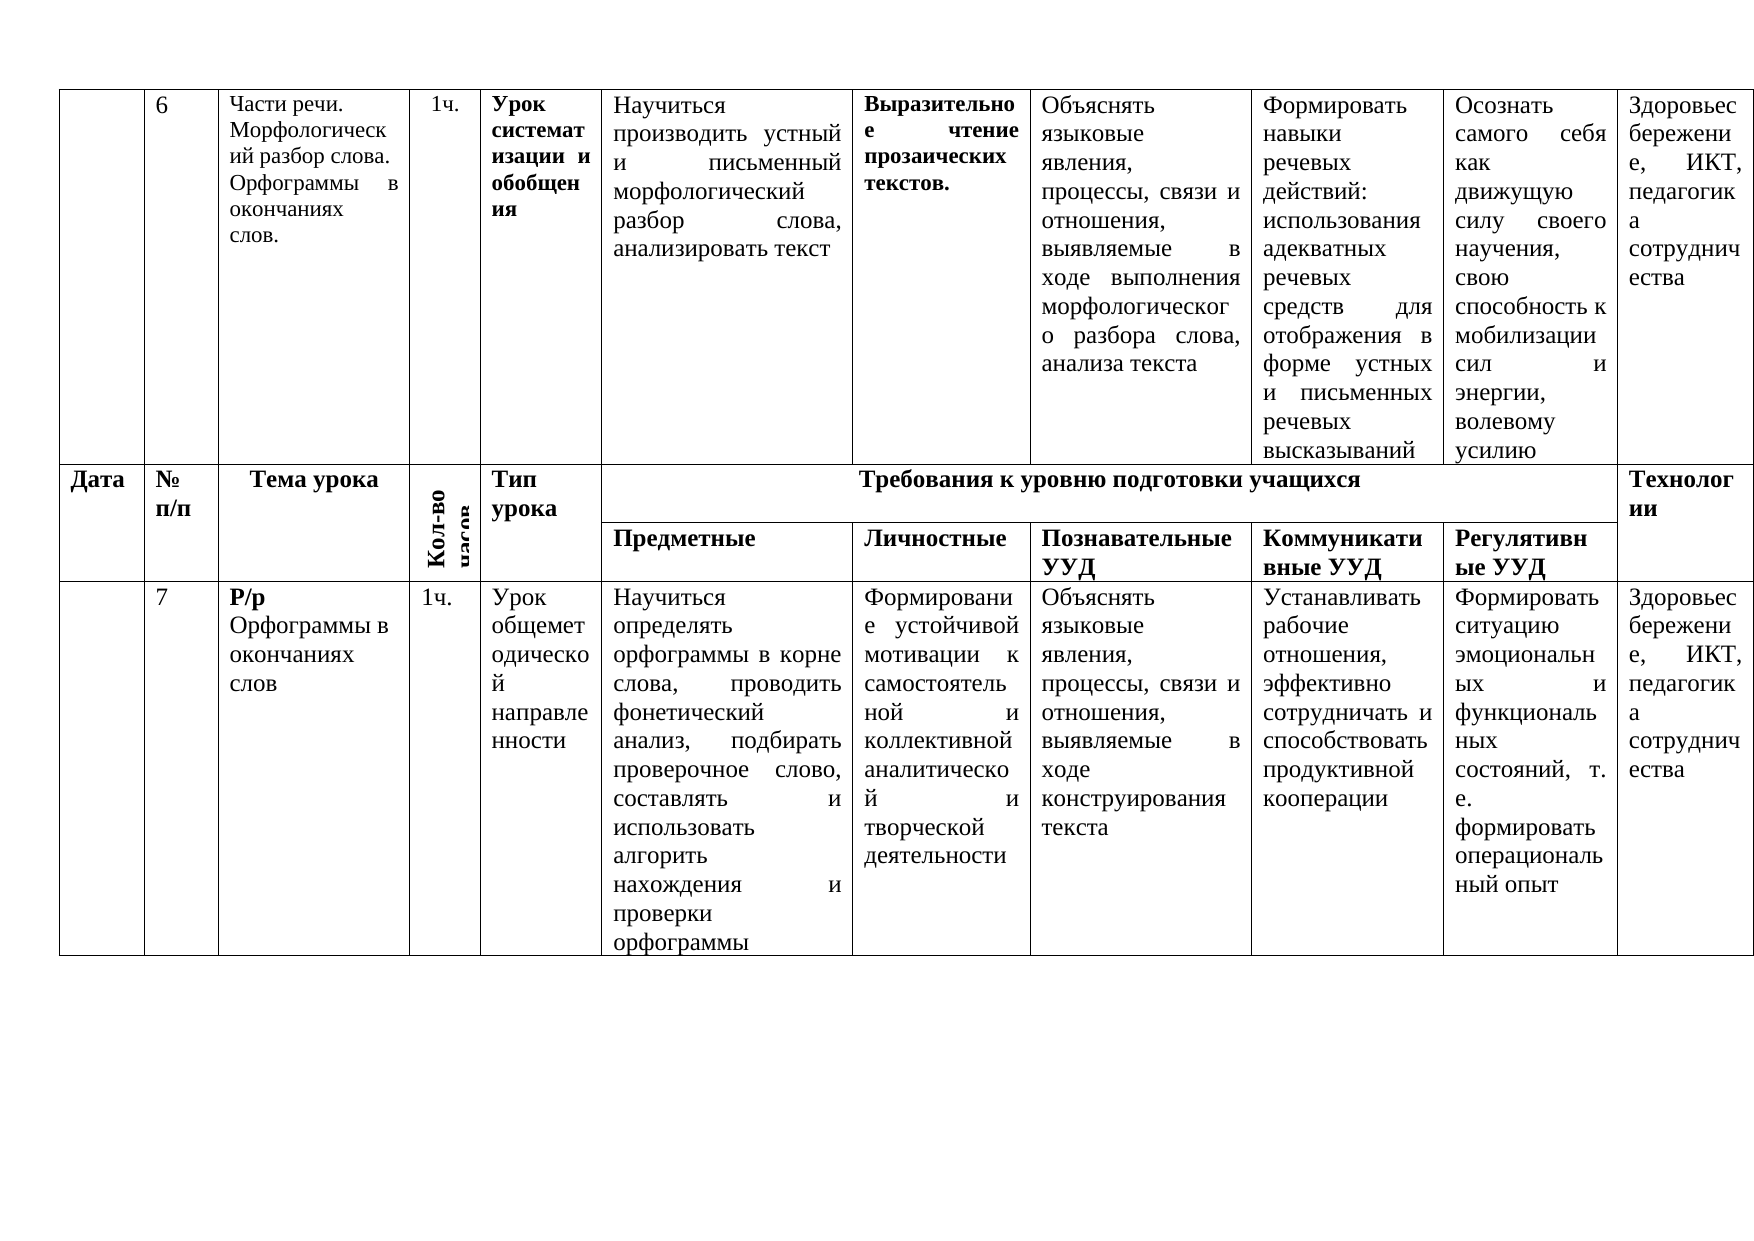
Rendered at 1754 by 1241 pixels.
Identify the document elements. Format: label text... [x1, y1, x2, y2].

table_cell 1ч. [410, 582, 480, 955]
table_cell Технологии [1618, 465, 1753, 581]
table_cell [60, 582, 144, 955]
table_cell Устанавливать рабочие отношения, эффективно сотрудничать и способствовать продуктивной кооперации [1252, 582, 1443, 955]
table_cell № п/п [145, 465, 218, 581]
table_cell Дата [60, 465, 144, 581]
table_cell Тип урока [481, 465, 601, 581]
table_cell Кол-во часов [410, 465, 480, 581]
table_cell Формирование устойчивой мотивации к самостоятельной и коллективной аналитической и творческой деятельности [853, 582, 1030, 955]
table_cell Формировать ситуацию эмоциональных и функциональных состояний, т. е. формировать операциональный опыт [1444, 582, 1617, 955]
table_cell Научиться производить устный и письменный морфологический разбор слова, анализировать текст [602, 90, 852, 463]
table_cell Выразительное чтение прозаических текстов. [853, 90, 1030, 463]
table_cell Урок общеметодической направленности [481, 582, 601, 955]
table_cell Научиться определять орфограммы в корне слова, проводить фонетический анализ, подбирать проверочное слово, составлять и использовать алгорить нахождения и проверки орфограммы [602, 582, 852, 955]
table_cell 6 [145, 90, 218, 463]
table_cell Тема урока [219, 465, 409, 581]
table_cell Регулятивные УУД [1444, 523, 1617, 581]
table_cell Осознать самого себя как движущую силу своего научения, свою способность к мобилизации сил и энергии, волевому усилию [1444, 90, 1617, 463]
table_cell Формировать навыки речевых действий: использования адекватных речевых средств для отображения в форме устных и письменных речевых высказываний [1252, 90, 1443, 463]
table_cell Объяснять языковые явления, процессы, связи и отношения, выявляемые в ходе конструирования текста [1031, 582, 1251, 955]
table_cell [60, 90, 144, 463]
table_cell Здоровьесбережение, ИКТ, педагогика сотрудничества [1618, 90, 1753, 463]
table_cell Коммуникативные УУД [1252, 523, 1443, 581]
table_cell Здоровьесбережение, ИКТ, педагогика сотрудничества [1618, 582, 1753, 955]
table_cell Урок систематизации и обобщения [481, 90, 601, 463]
table_cell 1ч. [410, 90, 480, 463]
table_cell Объяснять языковые явления, процессы, связи и отношения, выявляемые в ходе выполнения морфологического разбора слова, анализа текста [1031, 90, 1251, 463]
table_cell Части речи. Морфологический разбор слова. Орфограммы в окончаниях слов. [219, 90, 409, 463]
table_cell Требования к уровню подготовки учащихся [602, 465, 1617, 522]
table_cell Предметные [602, 523, 852, 581]
table_cell Личностные [853, 523, 1030, 581]
table_cell 7 [145, 582, 218, 955]
table_cell Познавательные УУД [1031, 523, 1251, 581]
table_cell Р/р Орфограммы в окончаниях слов [219, 582, 409, 955]
